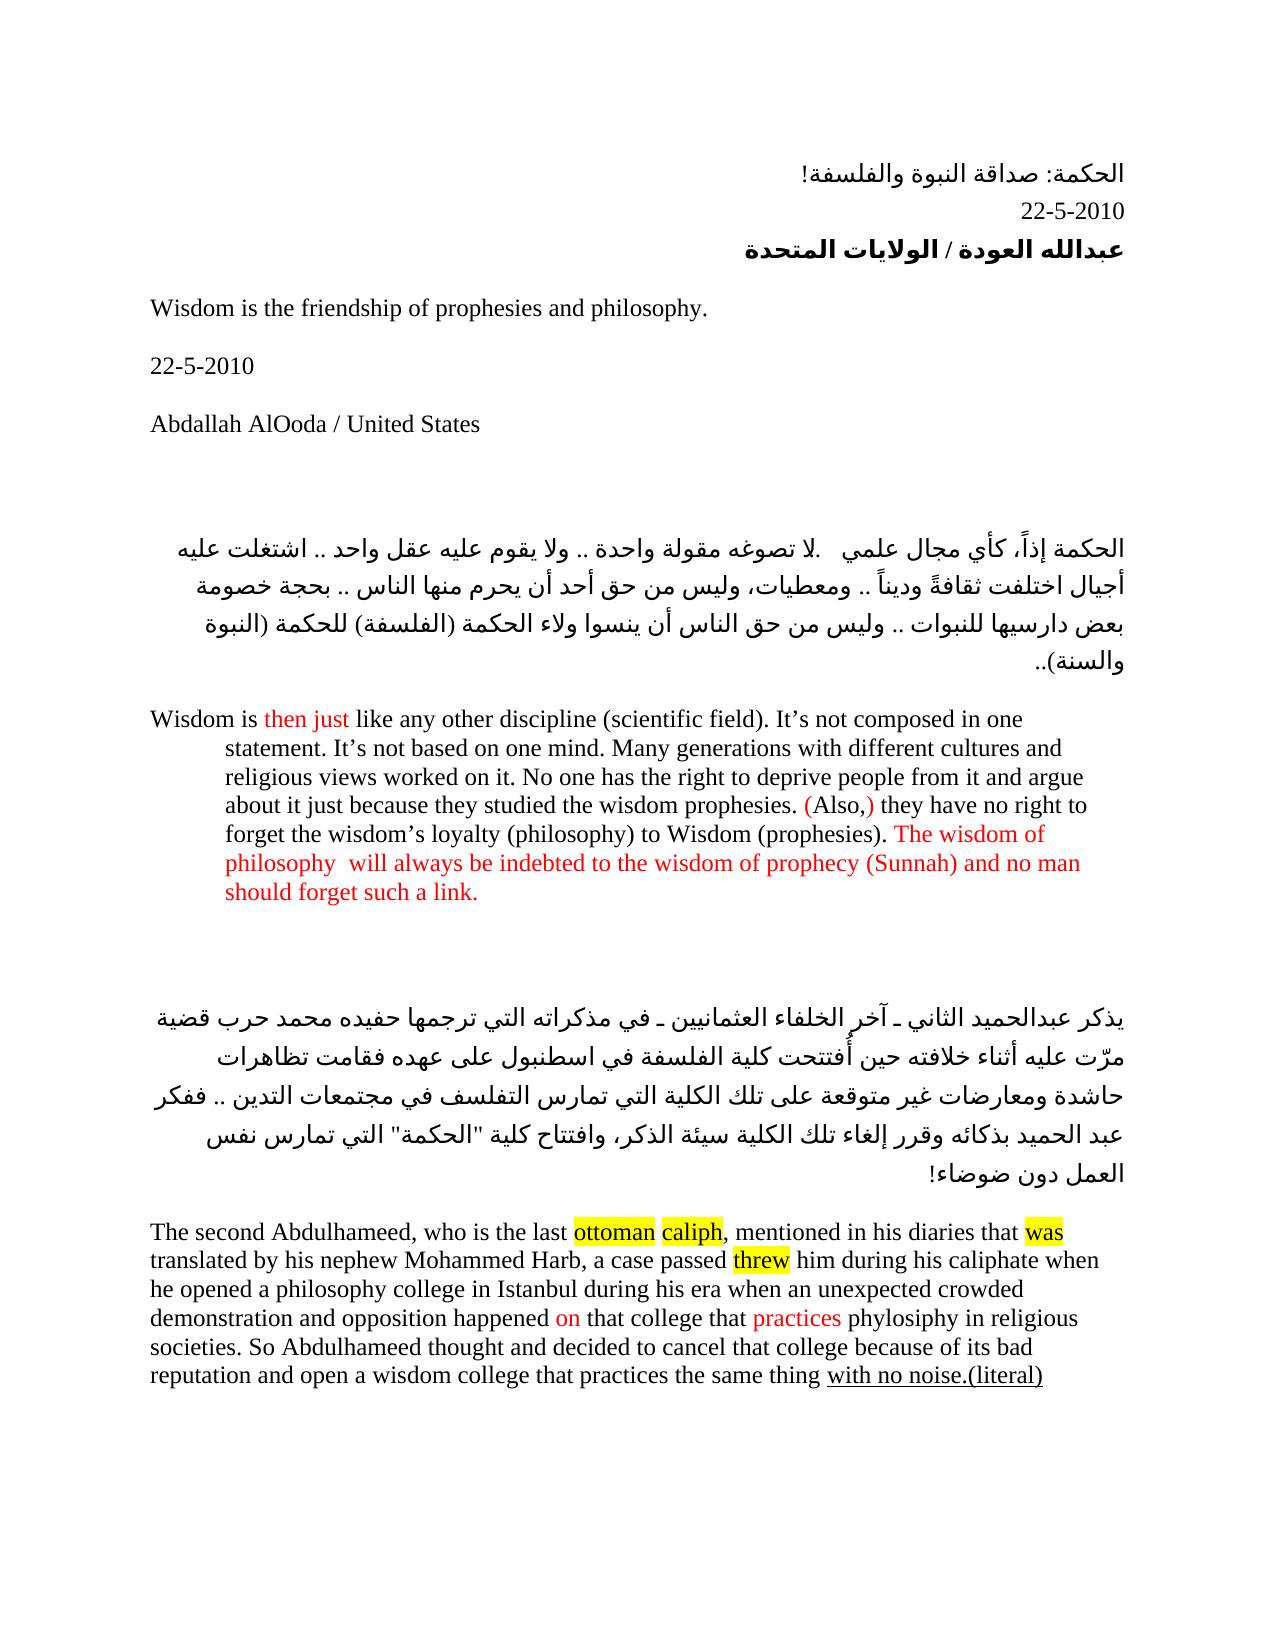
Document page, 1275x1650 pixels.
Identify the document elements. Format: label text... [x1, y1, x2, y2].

text الحكمة إذاً، كأي مجال علمي .. لا تصوغه مقولة واحدة .. ولا يقوم عليه عقل واحد .. اشتغلت عليه أجيال اختلفت ثقافةً وديناً .. ومعطيات، وليس من حق أحد أن يحرم منها الناس .. بحجة خصومة بعض دارسيها للنبوات .. وليس من حق الناس أن ينسوا ولاء الحكمة (الفلسفة) للحكمة (النبوة والسنة).. [150, 525, 1125, 675]
text 22-5-2010 [150, 187, 1125, 225]
text عبدالله العودة / الولايات المتحدة [150, 225, 1125, 264]
text 22-5-2010 [150, 351, 1125, 380]
text Wisdom is then just like any other discipline (scientific field). It’s not composed in one statement. It’s not based on one mind. Many generations with different cultures and religious views worked on it. No one has the right to deprive people from it and argue about it just because they studied the wisdom prophesies. (Also,) they have no right to forget the wisdom’s loyalty (philosophy) to Wisdom (prophesies). The wisdom of philosophy will always be indebted to the wisdom of prophecy (Sunnah) and no man should forget such a link. [150, 704, 1125, 905]
text Wisdom is the friendship of prophesies and philosophy. [150, 293, 1125, 322]
text يذكر عبدالحميد الثاني ـ آخر الخلفاء العثمانيين ـ في مذكراته التي ترجمها حفيده محمد حرب قضية مرّت عليه أثناء خلافته حين أُفتتحت كلية الفلسفة في اسطنبول على عهده فقامت تظاهرات حاشدة ومعارضات غير متوقعة على تلك الكلية التي تمارس التفلسف في مجتمعات التدين .. ففكر عبد الحميد بذكائه وقرر إلغاء تلك الكلية سيئة الذكر، وافتتاح كلية "الحكمة" التي تمارس نفس العمل دون ضوضاء! [150, 992, 1125, 1188]
text The second Abdulhameed, who is the last ottoman caliph, mentioned in his diaries that was translated by his nephew Mohammed Harb, a case passed threw him during his caliphate when he opened a philosophy college in Istanbul during his era when an unexpected crowded demonstration and opposition happened on that college that practices phylosiphy in religious societies. So Abdulhameed thought and decided to cancel that college because of its bad reputation and open a wisdom college that practices the same thing with no noise.(literal) [150, 1217, 1125, 1389]
text Abdallah AlOoda / United States [150, 409, 1125, 438]
text الحكمة: صداقة النبوة والفلسفة! [150, 150, 1125, 187]
